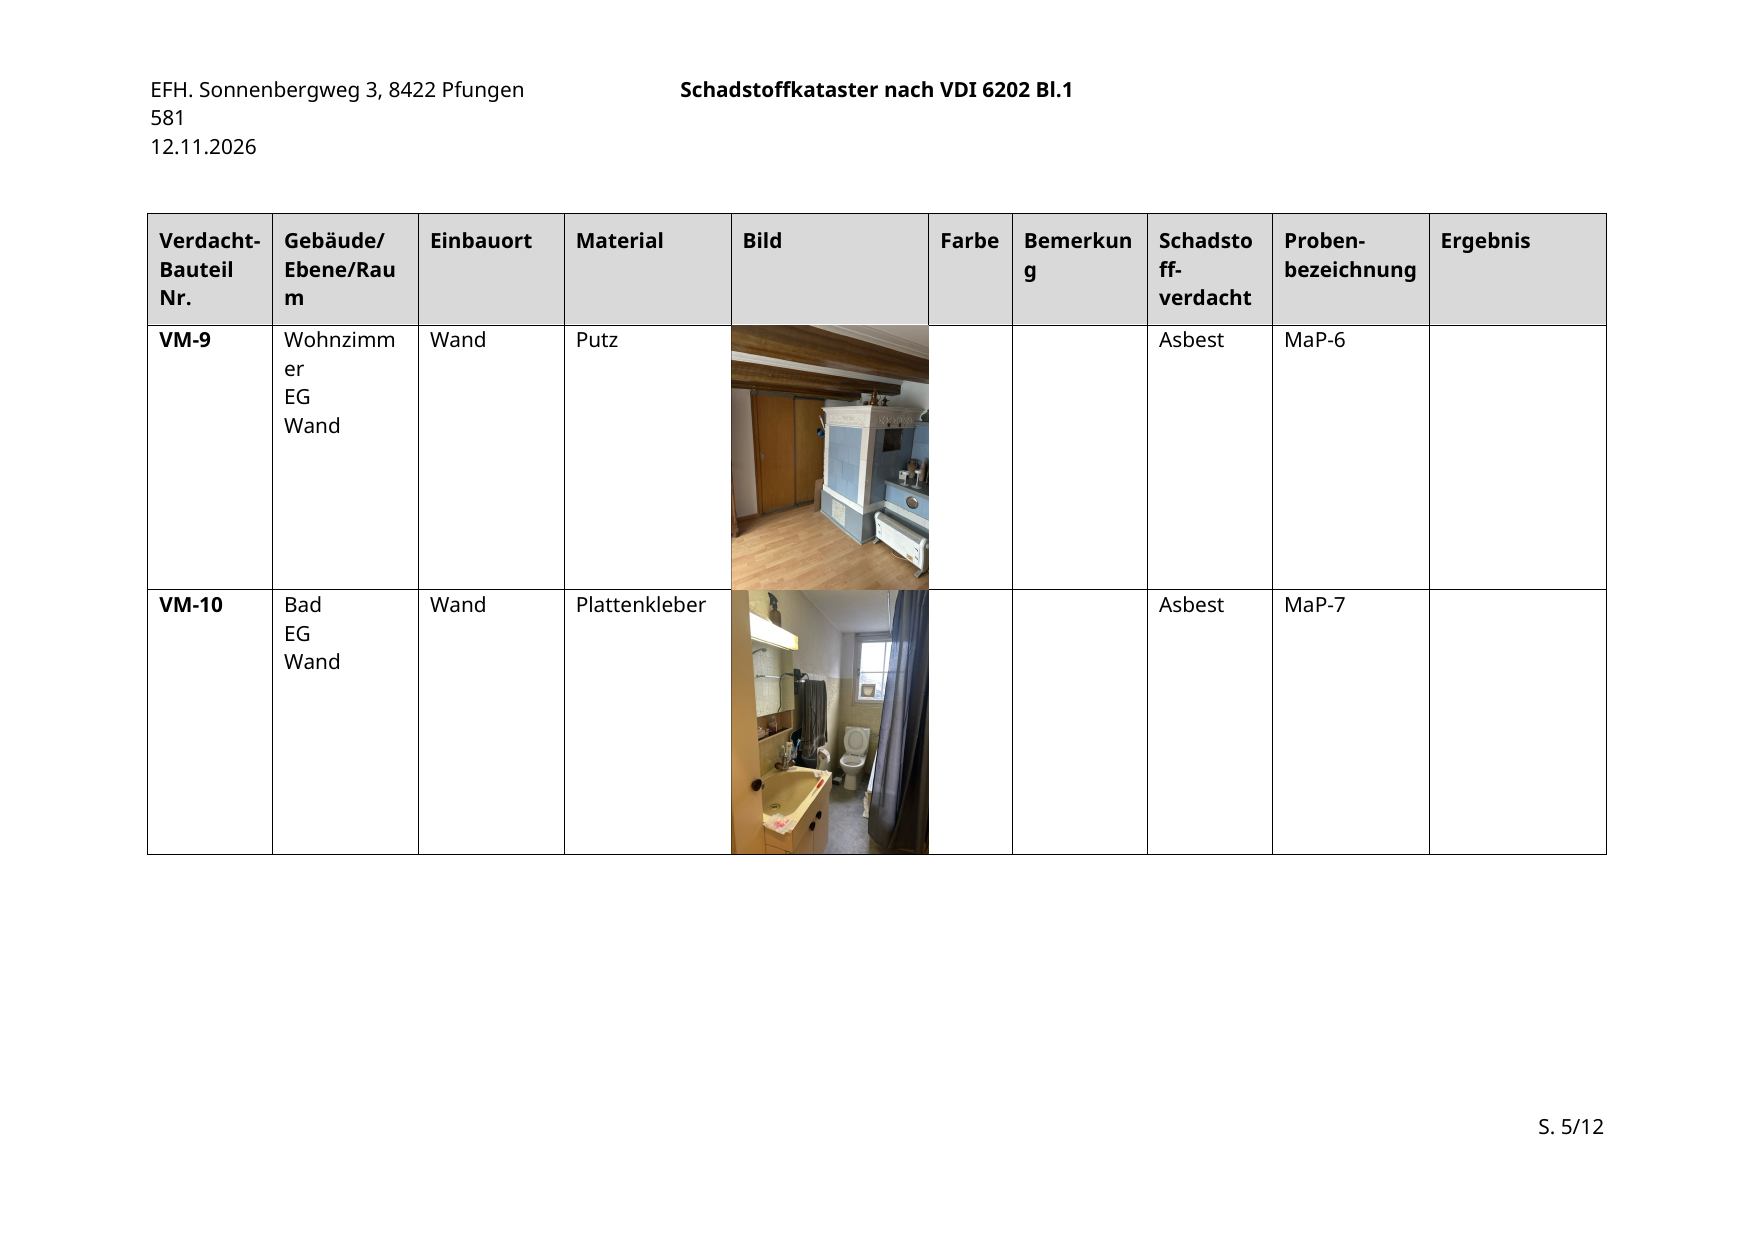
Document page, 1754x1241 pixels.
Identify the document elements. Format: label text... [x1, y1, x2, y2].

table_header Proben-bezeichnung [1273, 214, 1429, 324]
table_header Gebäude/ Ebene/Raum [273, 214, 418, 324]
table_cell [1013, 590, 1147, 854]
table_cell Wand [419, 326, 564, 589]
table_header Ergebnis [1430, 214, 1606, 324]
table_cell [929, 590, 1012, 854]
table_cell Wohnzimmer EG Wand [273, 326, 418, 589]
table_header Schadstoff-verdacht [1148, 214, 1272, 324]
table_cell MaP-7 [1273, 590, 1429, 854]
table_cell Plattenkleber [565, 590, 731, 854]
table_cell Wand [419, 590, 564, 854]
table_cell Putz [565, 326, 731, 589]
table_cell Bad EG Wand [273, 590, 418, 854]
table_header Bemerkung [1013, 214, 1147, 324]
table_cell [1430, 590, 1606, 854]
table_cell VM-10 [148, 590, 272, 854]
table_header Verdacht-Bauteil Nr. [148, 214, 272, 324]
table_header Einbauort [419, 214, 564, 324]
table_cell Asbest [1148, 590, 1272, 854]
table_cell [1013, 326, 1147, 589]
table_header Material [565, 214, 731, 324]
picture [731, 325, 929, 854]
table_cell VM-9 [148, 326, 272, 589]
table_header Bild [732, 214, 928, 324]
table_cell MaP-6 [1273, 326, 1429, 589]
table_cell Asbest [1148, 326, 1272, 589]
table_cell [1430, 326, 1606, 589]
table_cell [929, 326, 1012, 589]
table_header Farbe [929, 214, 1012, 324]
